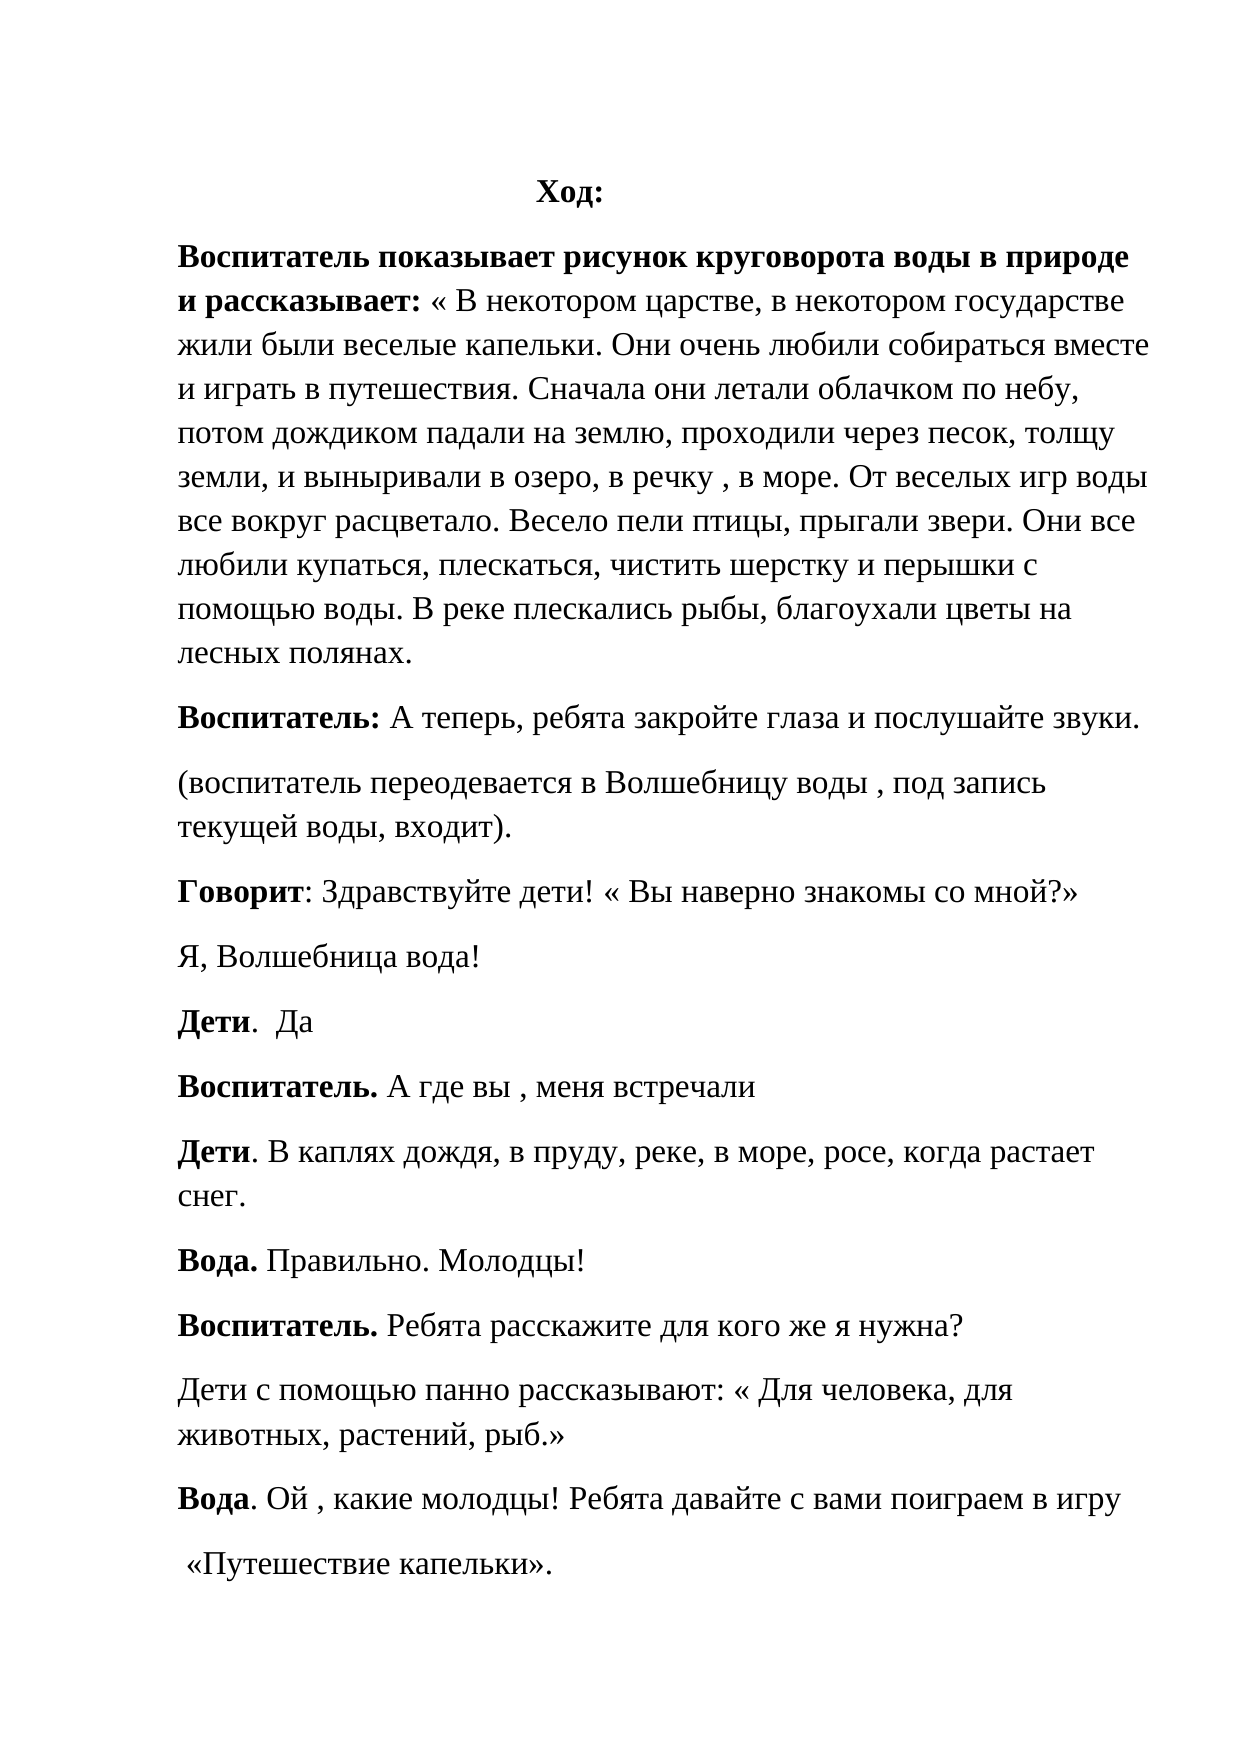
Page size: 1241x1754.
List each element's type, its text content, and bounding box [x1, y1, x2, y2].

text Воспитатель: А теперь, ребята закройте глаза и послушайте звуки. [177, 697, 1152, 736]
text (воспитатель переодевается в Волшебницу воды , под запись текущей воды, входит). [177, 762, 1152, 845]
text Ход: [177, 171, 1152, 209]
text Воспитатель показывает рисунок круговорота воды в природе и рассказывает: « В некотором царстве, в некотором государстве жили были веселые капельки. Они очень любили собираться вместе и играть в путешествия. Сначала они летали облачком по небу, потом дождиком падали на землю, проходили через песок, толщу земли, и выныривали в озеро, в речку , в море. От веселых игр воды все вокруг расцветало. Весело пели птицы, прыгали звери. Они все любили купаться, плескаться, чистить шерстку и перышки с помощью воды. В реке плескались рыбы, благоухали цветы на лесных полянах. [177, 236, 1152, 671]
text Говорит: Здравствуйте дети! « Вы наверно знакомы со мной?» [177, 871, 1152, 910]
text Дети. Да [177, 1001, 1152, 1039]
text Я, Волшебница вода! [177, 936, 1152, 974]
text «Путешествие капельки». [177, 1543, 1152, 1582]
text Дети. В каплях дождя, в пруду, реке, в море, росе, когда растает снег. [177, 1131, 1152, 1213]
text Вода. Ой , какие молодцы! Ребята давайте с вами поиграем в игру [177, 1479, 1152, 1517]
text Воспитатель. Ребята расскажите для кого же я нужна? [177, 1305, 1152, 1343]
text Дети с помощью панно рассказывают: « Для человека, для животных, растений, рыб.» [177, 1370, 1152, 1452]
text Воспитатель. А где вы , меня встречали [177, 1066, 1152, 1104]
text Вода. Правильно. Молодцы! [177, 1240, 1152, 1278]
